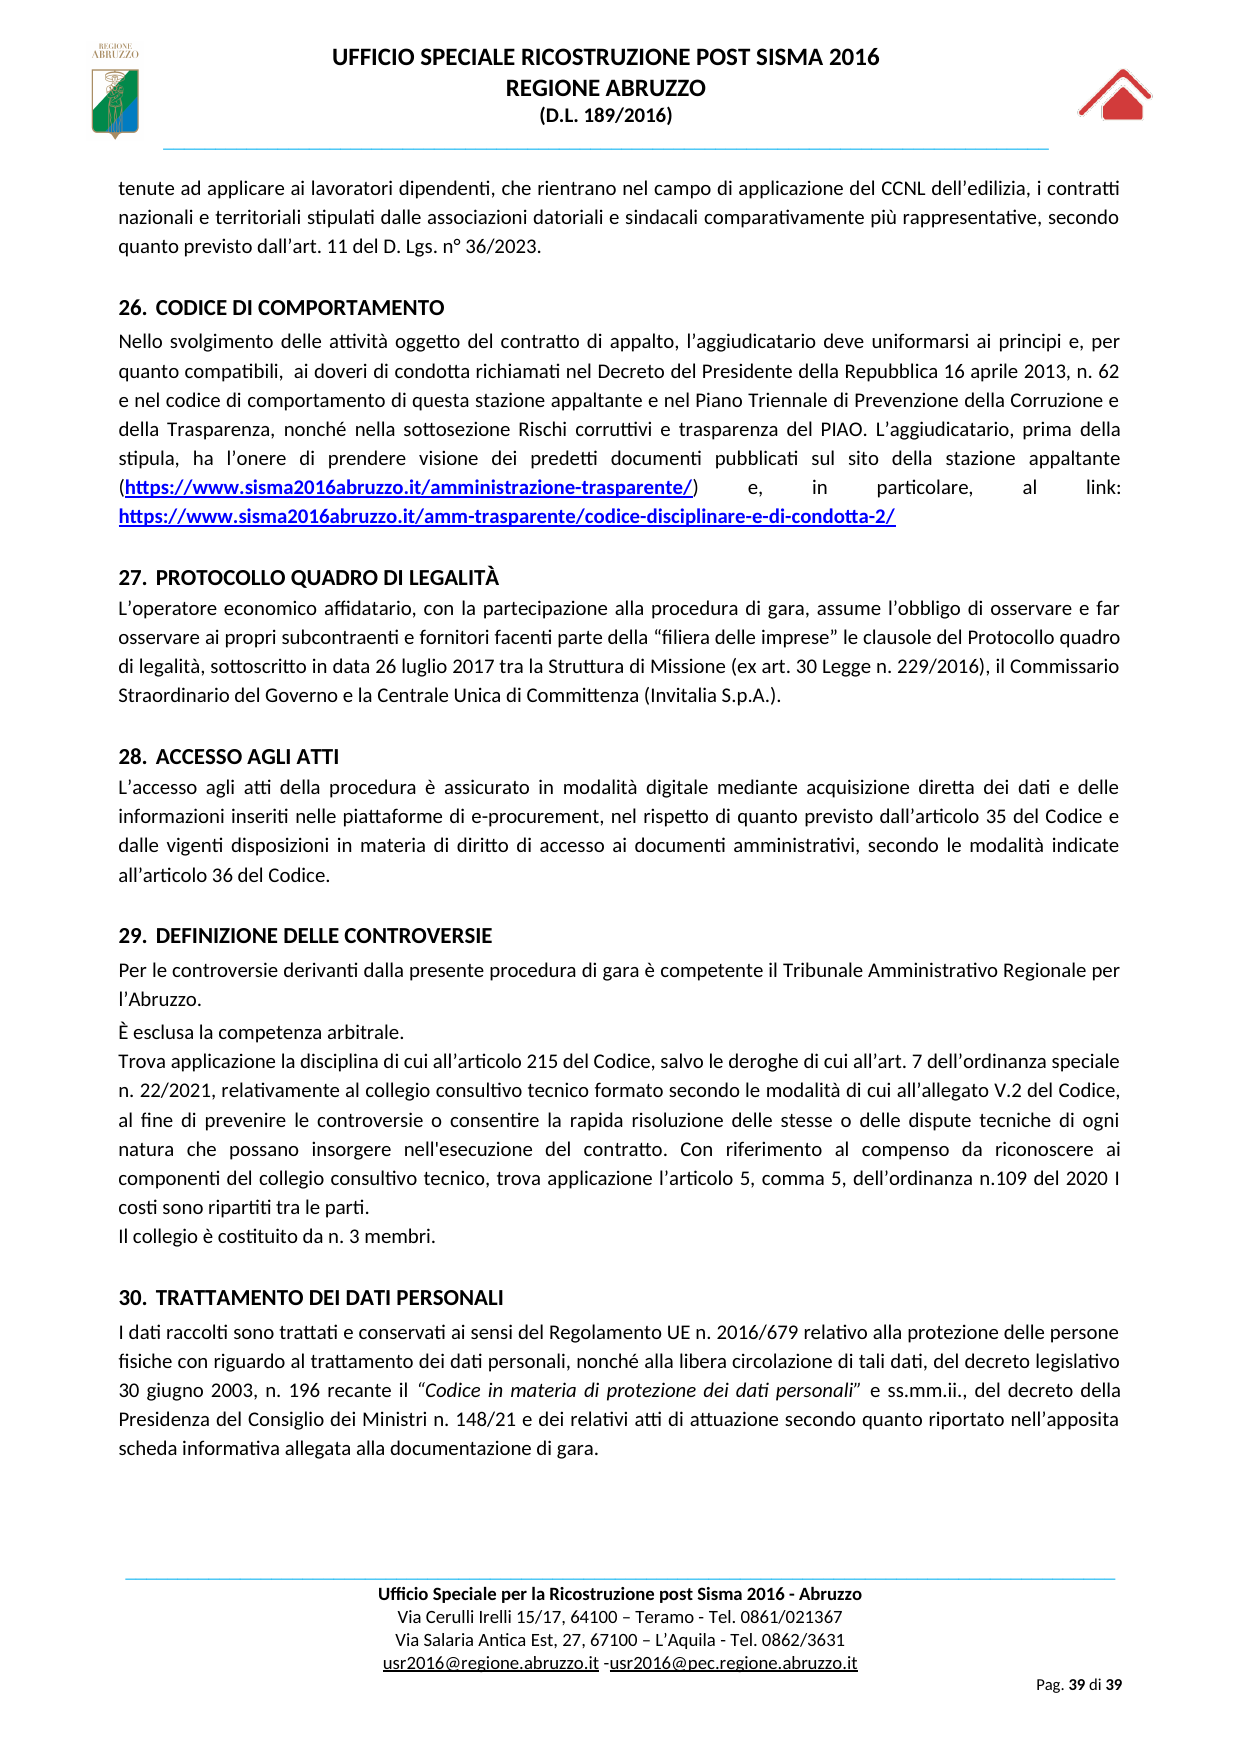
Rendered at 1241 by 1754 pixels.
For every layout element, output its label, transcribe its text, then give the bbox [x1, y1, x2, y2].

subtitle TRATTAMENTO DEI DATI PERSONALI [118, 1283, 1122, 1311]
text È esclusa la competenza arbitrale. [118, 1019, 1122, 1045]
subtitle CODICE DI COMPORTAMENTO [118, 293, 1122, 321]
text Per le controversie derivanti dalla presente procedura di gara è competente il Tribunale Amministrativo Regionale per l’Abruzzo. [118, 957, 1122, 1012]
picture [1076, 68, 1162, 127]
text I dati raccolti sono trattati e conservati ai sensi del Regolamento UE n. 2016/679 relativo alla protezione delle persone fisiche con riguardo al trattamento dei dati personali, nonché alla libera circolazione di tali dati, del decreto legislativo 30 giugno 2003, n. 196 recante il “Codice in materia di protezione dei dati personali” e ss.mm.ii., del decreto della Presidenza del Consiglio dei Ministri n. 148/21 e dei relativi atti di attuazione secondo quanto riportato nell’apposita scheda informativa allegata alla documentazione di gara. [118, 1319, 1122, 1461]
picture [86, 41, 144, 141]
text Trova applicazione la disciplina di cui all’articolo 215 del Codice, salvo le deroghe di cui all’art. 7 dell’ordinanza speciale n. 22/2021, relativamente al collegio consultivo tecnico formato secondo le modalità di cui all’allegato V.2 del Codice, al fine di prevenire le controversie o consentire la rapida risoluzione delle stesse o delle dispute tecniche di ogni natura che possano insorgere nell'esecuzione del contratto. Con riferimento al compenso da riconoscere ai componenti del collegio consultivo tecnico, trova applicazione l’articolo 5, comma 5, dell’ordinanza n.109 del 2020 I costi sono ripartiti tra le parti. [118, 1048, 1122, 1220]
text L’accesso agli atti della procedura è assicurato in modalità digitale mediante acquisizione diretta dei dati e delle informazioni inseriti nelle piattaforme di e-procurement, nel rispetto di quanto previsto dall’articolo 35 del Codice e dalle vigenti disposizioni in materia di diritto di accesso ai documenti amministrativi, secondo le modalità indicate all’articolo 36 del Codice. [118, 774, 1122, 887]
text Nello svolgimento delle attività oggetto del contratto di appalto, l’aggiudicatario deve uniformarsi ai principi e, per quanto compatibili, ai doveri di condotta richiamati nel Decreto del Presidente della Repubblica 16 aprile 2013, n. 62 e nel codice di comportamento di questa stazione appaltante e nel Piano Triennale di Prevenzione della Corruzione e della Trasparenza, nonché nella sottosezione Rischi corruttivi e trasparenza del PIAO. L’aggiudicatario, prima della stipula, ha l’onere di prendere visione dei predetti documenti pubblicati sul sito della stazione appaltante (https://www.sisma2016abruzzo.it/amministrazione-trasparente/) e, in particolare, al link: https://www.sisma2016abruzzo.it/amm-trasparente/codice-disciplinare-e-di-condotta-2/ [118, 329, 1122, 529]
subtitle PROTOCOLLO QUADRO DI LEGALITÀ [118, 563, 1122, 591]
text L’operatore economico affidatario, con la partecipazione alla procedura di gara, assume l’obbligo di osservare e far osservare ai propri subcontraenti e fornitori facenti parte della “filiera delle imprese” le clausole del Protocollo quadro di legalità, sottoscritto in data 26 luglio 2017 tra la Struttura di Missione (ex art. 30 Legge n. 229/2016), il Commissario Straordinario del Governo e la Centrale Unica di Committenza (Invitalia S.p.A.). [118, 595, 1122, 708]
subtitle ACCESSO AGLI ATTI [118, 742, 1122, 770]
text Il collegio è costituito da n. 3 membri. [118, 1223, 1122, 1249]
subtitle DEFINIZIONE DELLE CONTROVERSIE [118, 921, 1122, 949]
